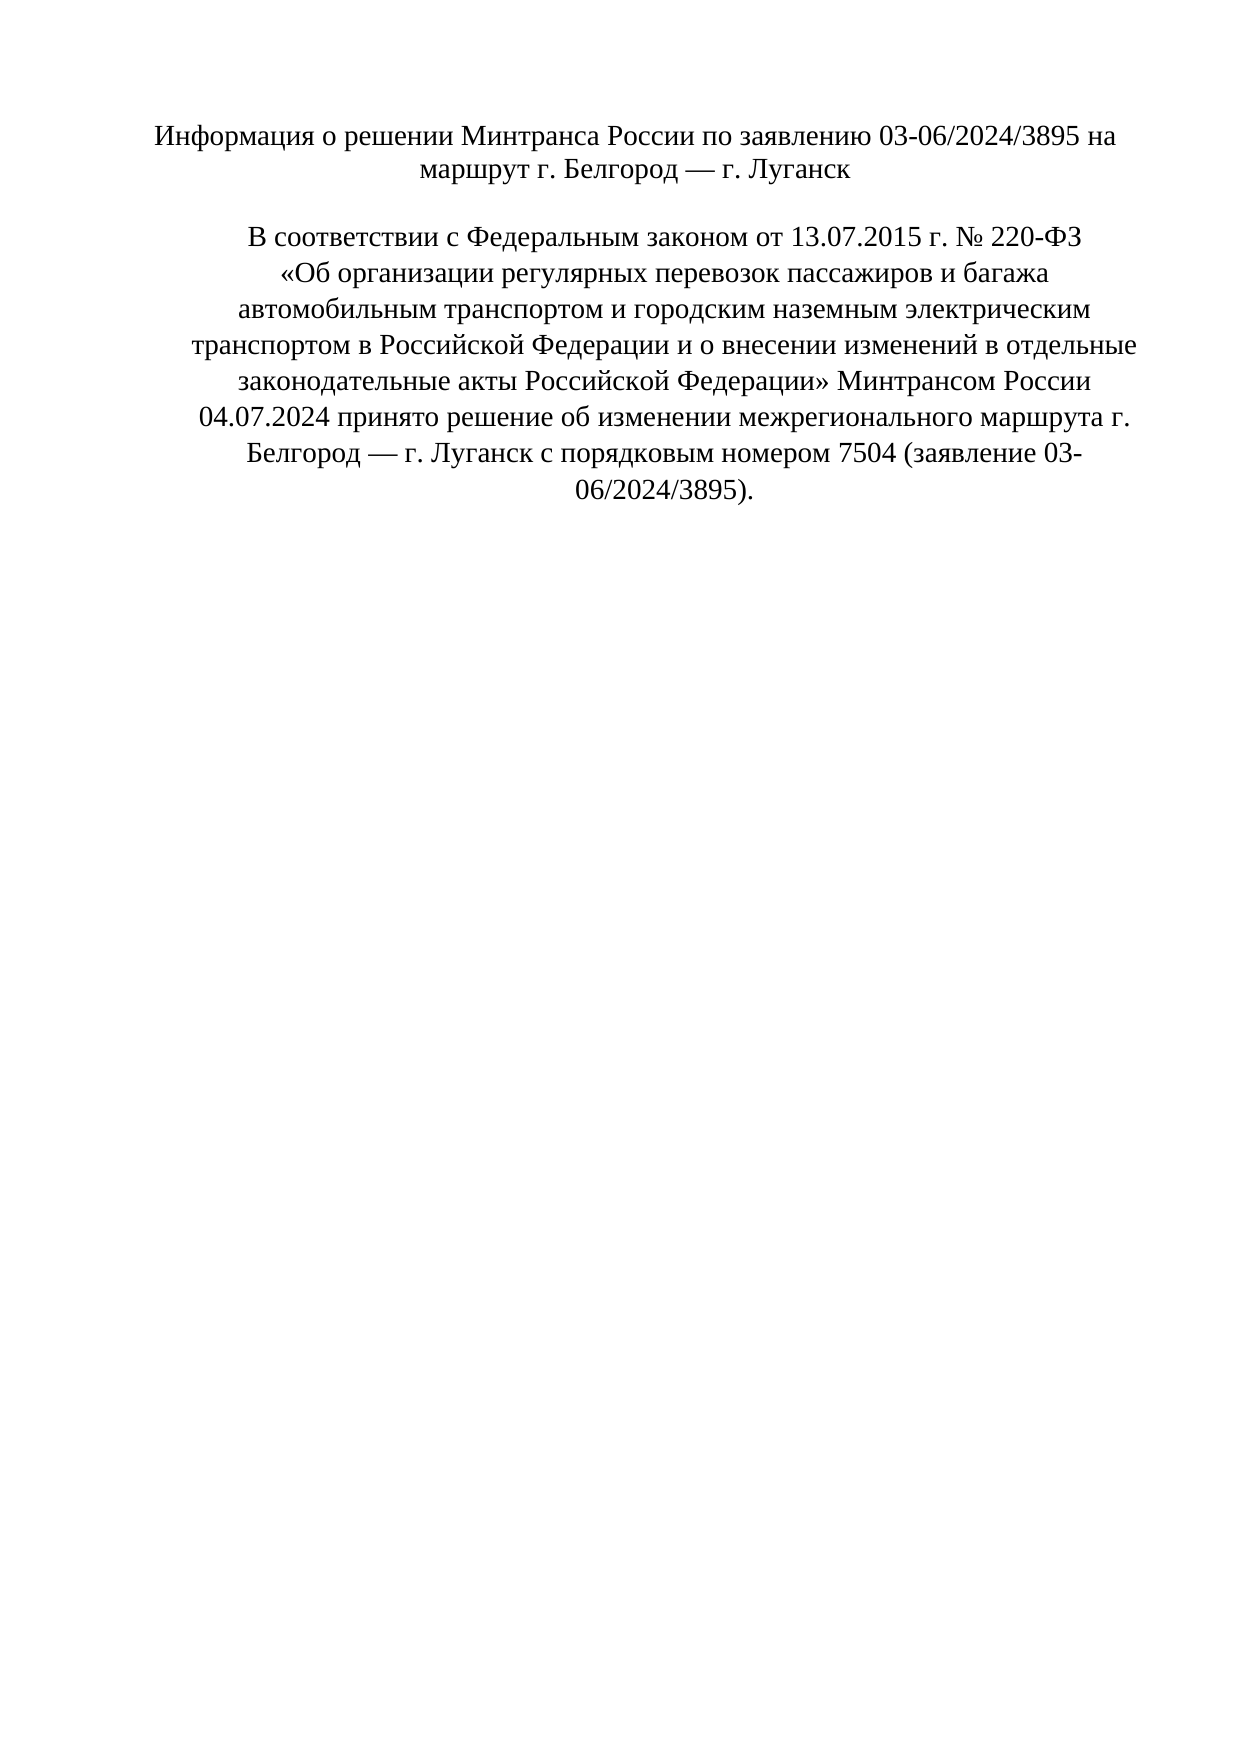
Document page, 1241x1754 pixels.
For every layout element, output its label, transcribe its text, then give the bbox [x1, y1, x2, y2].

text Информация о решении Минтранса России по заявлению 03-06/2024/3895 на маршрут г. Белгород — г. Луганск [118, 118, 1152, 185]
text В соответствии с Федеральным законом от 13.07.2015 г. № 220-ФЗ «Об организации регулярных перевозок пассажиров и багажа автомобильным транспортом и городским наземным электрическим транспортом в Российской Федерации и о внесении изменений в отдельные законодательные акты Российской Федерации» Минтрансом России 04.07.2024 принято решение об изменении межрегионального маршрута г. Белгород — г. Луганск с порядковым номером 7504 (заявление 03-06/2024/3895). [177, 219, 1152, 505]
